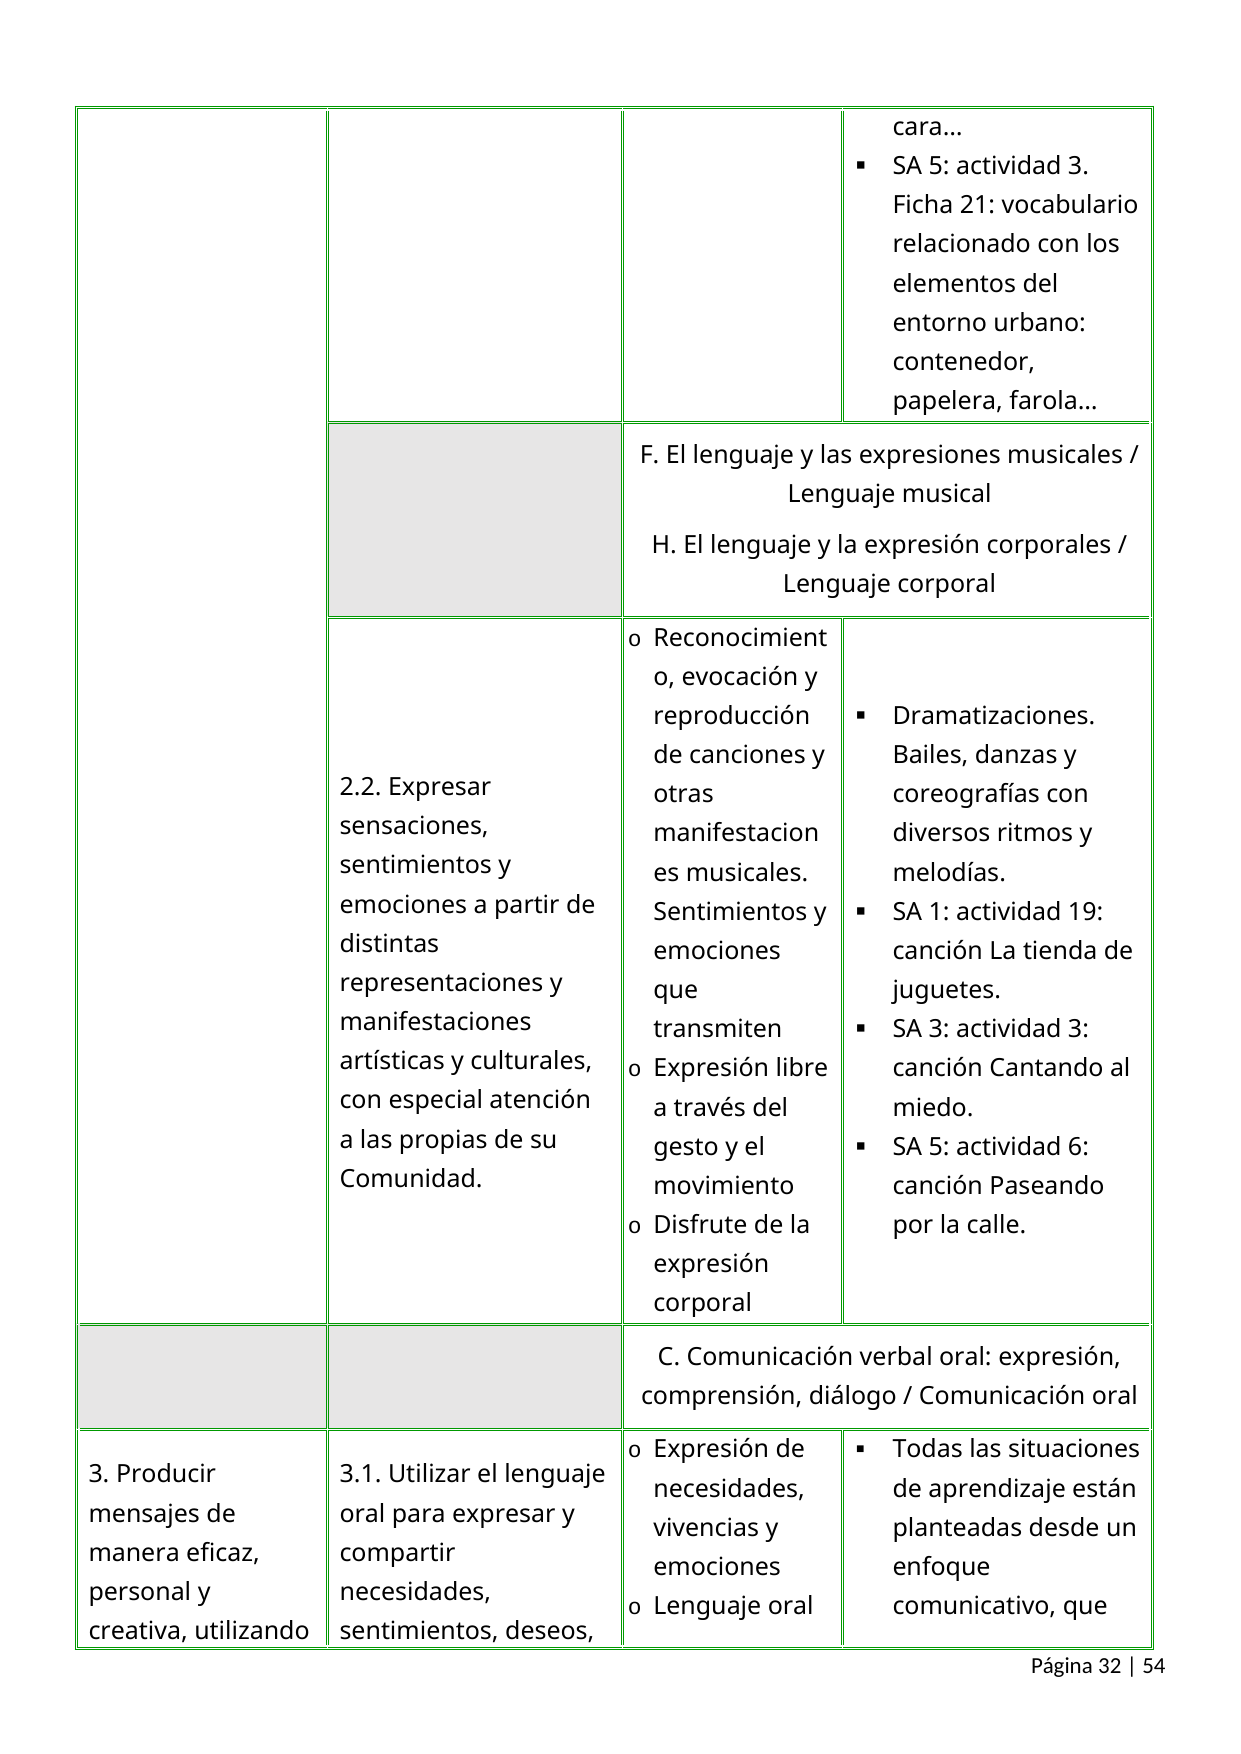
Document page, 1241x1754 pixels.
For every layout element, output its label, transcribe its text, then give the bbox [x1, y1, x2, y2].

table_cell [623, 1429, 843, 1647]
table_cell [329, 1326, 621, 1428]
table_cell C. Comunicación verbal oral: expresión, comprensión, diálogo / Comunicación oral [623, 1323, 1153, 1428]
table_cell Dramatizaciones. Bailes, danzas y coreografías con diversos ritmos y melodías. SA 1: actividad 19: canción La tienda de juguetes. SA 3: actividad 3: canción Cantando al miedo. SA 5: actividad 6: canción Paseando por la calle. [843, 616, 1153, 1323]
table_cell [78, 109, 327, 1323]
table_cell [843, 109, 1151, 421]
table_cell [327, 1431, 622, 1647]
table_cell [329, 424, 621, 616]
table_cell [843, 1428, 1153, 1647]
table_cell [76, 1428, 327, 1647]
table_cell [623, 107, 843, 421]
table_cell Reconocimiento, evocación y reproducción de canciones y otras manifestaciones musicales. Sentimientos y emociones que transmiten Expresión libre a través del gesto y el movimiento Disfrute de la expresión corporal [624, 619, 841, 1323]
table_cell [76, 1323, 327, 1428]
table_cell 2.2. Expresar sensaciones, sentimientos y emociones a partir de distintas representaciones y manifestaciones artísticas y culturales, con especial atención a las propias de su Comunidad. [329, 619, 621, 1323]
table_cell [327, 109, 622, 421]
table_cell F. El lenguaje y las expresiones musicales / Lenguaje musical H. El lenguaje y la expresión corporales / Lenguaje corporal [623, 421, 1153, 616]
